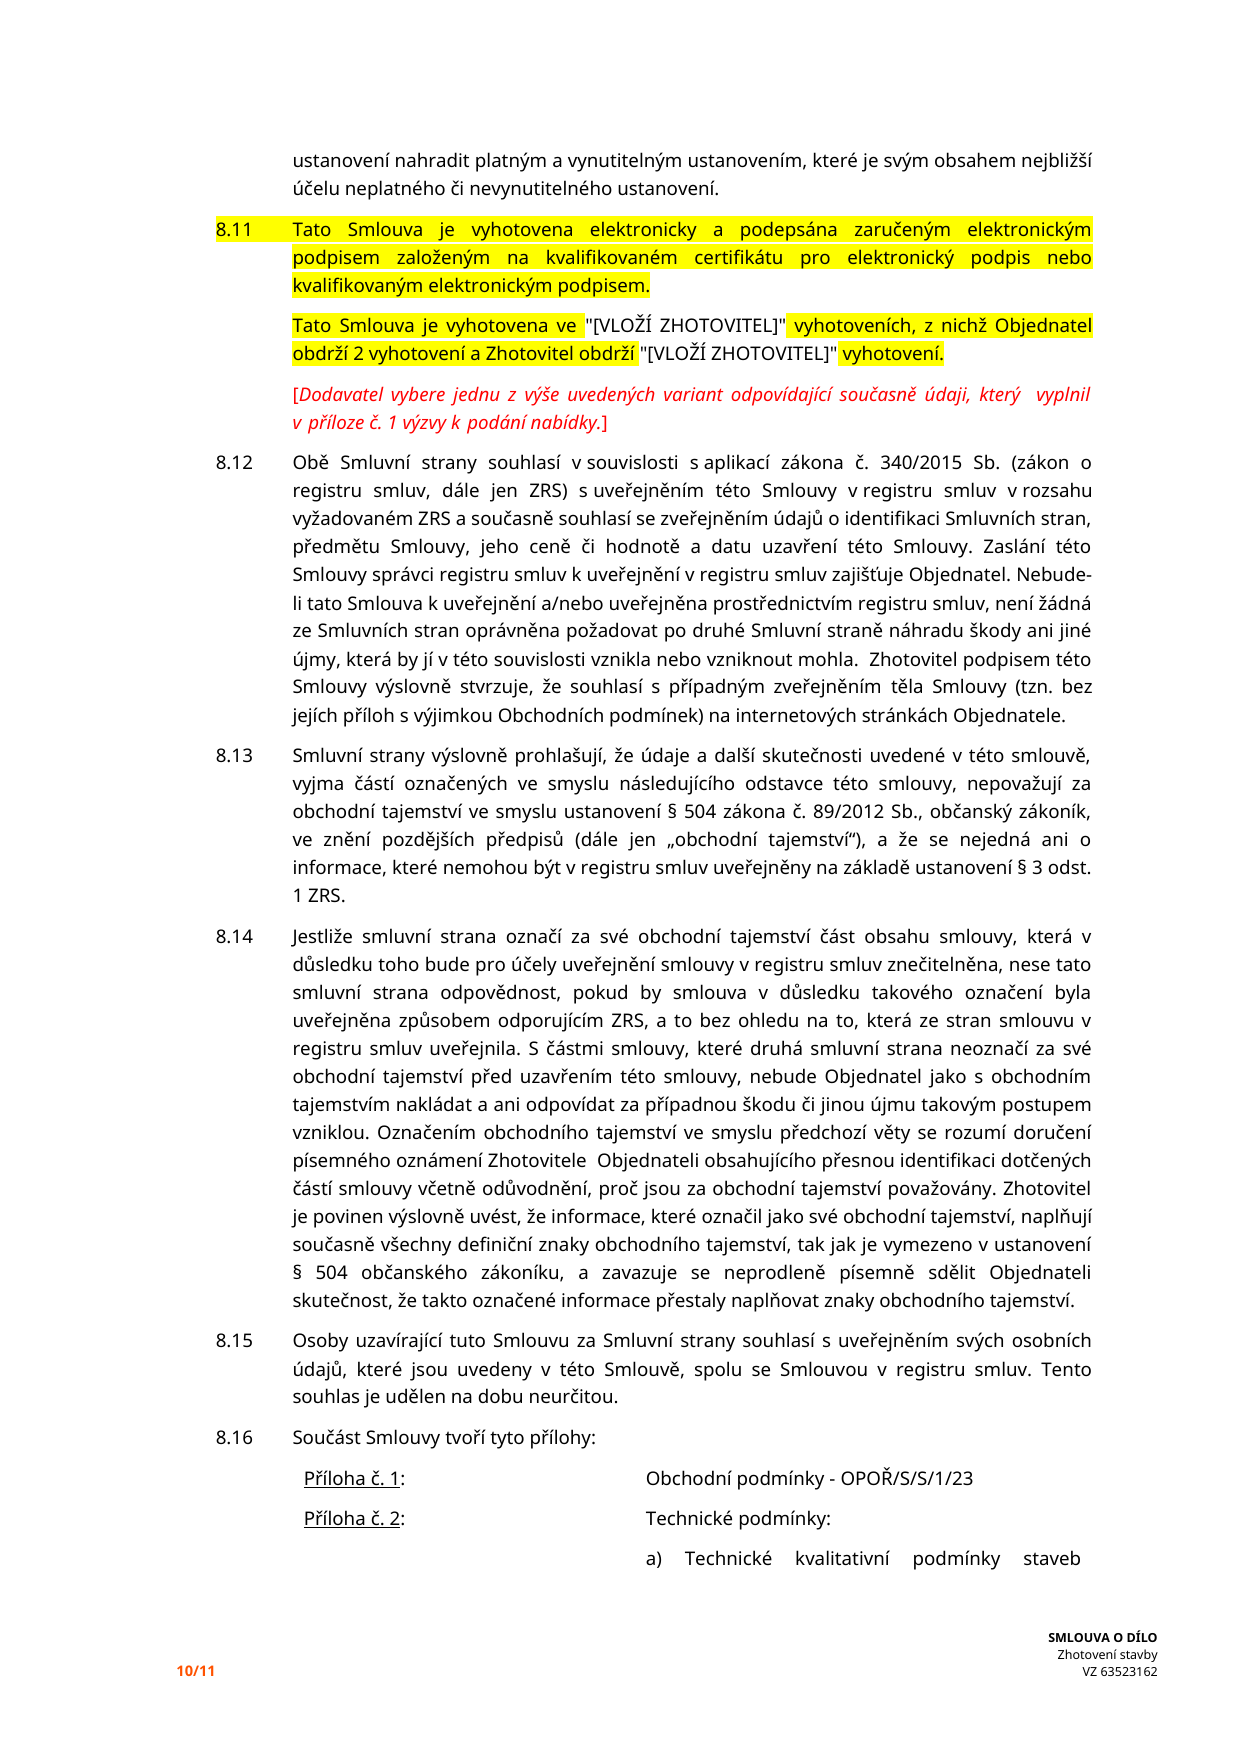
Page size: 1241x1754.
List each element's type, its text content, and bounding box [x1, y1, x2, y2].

text Tato Smlouva je vyhotovena elektronicky a podepsána zaručeným elektronickým podpisem založeným na kvalifikovaném certifikátu pro elektronický podpis nebo kvalifikovaným elektronickým podpisem. [216, 242, 1093, 298]
text Jestliže smluvní strana označí za své obchodní tajemství část obsahu smlouvy, která v důsledku toho bude pro účely uveřejnění smlouvy v registru smluv znečitelněna, nese tato smluvní strana odpovědnost, pokud by smlouva v důsledku takového označení byla uveřejněna způsobem odporujícím ZRS, a to bez ohledu na to, která ze stran smlouvu v registru smluv uveřejnila. S částmi smlouvy, které druhá smluvní strana neoznačí za své obchodní tajemství před uzavřením této smlouvy, nebude Objednatel jako s obchodním tajemstvím nakládat a ani odpovídat za případnou škodu či jinou újmu takovým postupem vzniklou. Označením obchodního tajemství ve smyslu předchozí věty se rozumí doručení písemného oznámení Zhotovitele Objednateli obsahujícího přesnou identifikaci dotčených částí smlouvy včetně odůvodnění, proč jsou za obchodní tajemství považovány. Zhotovitel je povinen výslovně uvést, že informace, které označil jako své obchodní tajemství, naplňují současně všechny definiční znaky obchodního tajemství, tak jak je vymezeno v ustanovení § 504 občanského zákoníku, a zavazuje se neprodleně písemně sdělit Objednateli skutečnost, že takto označené informace přestaly naplňovat znaky obchodního tajemství. [216, 923, 1093, 1313]
table_header Obchodní podmínky - OPOŘ/S/S/1/23 [572, 1465, 1093, 1505]
list [Dodavatel vybere jednu z výše uvedených variant odpovídající současně údaji, který vyplnil v příloze č. 1 výzvy k podání nabídky.] [292, 381, 1093, 435]
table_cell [572, 1505, 1093, 1571]
text Součást Smlouvy tvoří tyto přílohy: [216, 1424, 1093, 1450]
text Smluvní strany výslovně prohlašují, že údaje a další skutečnosti uvedené v této smlouvě, vyjma částí označených ve smyslu následujícího odstavce této smlouvy, nepovažují za obchodní tajemství ve smyslu ustanovení § 504 zákona č. 89/2012 Sb., občanský zákoník, ve znění pozdějších předpisů (dále jen „obchodní tajemství“), a že se nejedná ani o informace, které nemohou být v registru smluv uveřejněny na základě ustanovení § 3 odst. 1 ZRS. [216, 742, 1093, 908]
text Osoby uzavírající tuto Smlouvu za Smluvní strany souhlasí s uveřejněním svých osobních údajů, které jsou uvedeny v této Smlouvě, spolu se Smlouvou v registru smluv. Tento souhlas je udělen na dobu neurčitou. [216, 1328, 1093, 1409]
table_header Příloha č. 1: [216, 1465, 572, 1505]
text Obě Smluvní strany souhlasí v souvislosti s aplikací zákona č. 340/2015 Sb. (zákon o registru smluv, dále jen ZRS) s uveřejněním této Smlouvy v registru smluv v rozsahu vyžadovaném ZRS a současně souhlasí se zveřejněním údajů o identifikaci Smluvních stran, předmětu Smlouvy, jeho ceně či hodnotě a datu uzavření této Smlouvy. Zaslání této Smlouvy správci registru smluv k uveřejnění v registru smluv zajišťuje Objednatel. Nebude-li tato Smlouva k uveřejnění a/nebo uveřejněna prostřednictvím registru smluv, není žádná ze Smluvních stran oprávněna požadovat po druhé Smluvní straně náhradu škody ani jiné újmy, která by jí v této souvislosti vznikla nebo vzniknout mohla. Zhotovitel podpisem této Smlouvy výslovně stvrzuje, že souhlasí s případným zveřejněním těla Smlouvy (tzn. bez jejích příloh s výjimkou Obchodních podmínek) na internetových stránkách Objednatele. [216, 450, 1093, 727]
table_cell Příloha č. 2: [216, 1505, 572, 1571]
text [216, 147, 1093, 201]
list Tato Smlouva je vyhotovena ve "[VLOŽÍ ZHOTOVITEL]" vyhotoveních, z nichž Objednatel obdrží 2 vyhotovení a Zhotovitel obdrží "[VLOŽÍ ZHOTOVITEL]" vyhotovení. [292, 313, 1093, 366]
